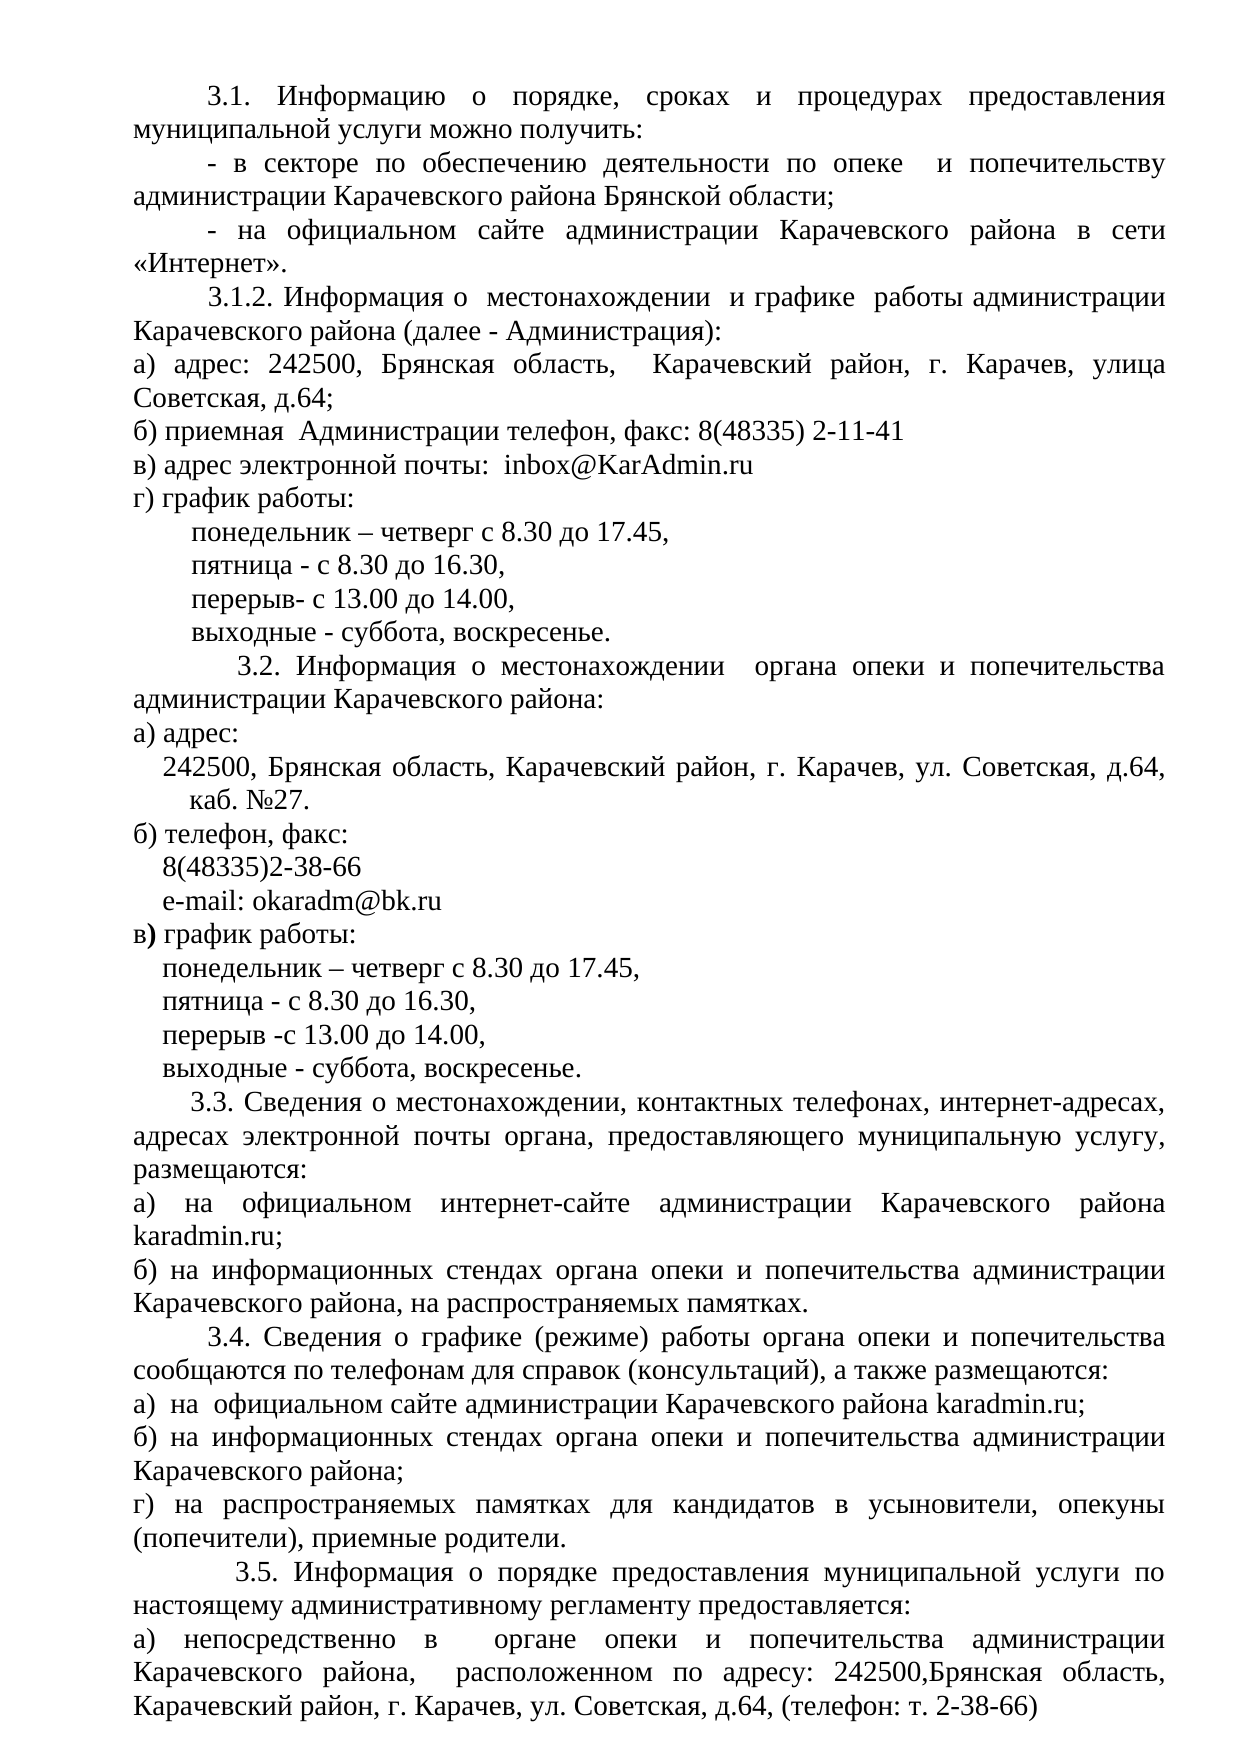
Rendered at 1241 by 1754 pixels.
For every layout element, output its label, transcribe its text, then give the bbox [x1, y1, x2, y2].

text б) телефон, факс: [133, 816, 1167, 849]
text г) на распространяемых памятках для кандидатов в усыновители, опекуны (попечители), приемные родители. [133, 1487, 1167, 1554]
text а) на официальном сайте администрации Карачевского района karadmin.ru; [133, 1386, 1167, 1419]
text г) график работы: [133, 480, 1167, 514]
text 3.1.2. Информация о местонахождении и графике работы администрации Карачевского района (далее - Администрация): [133, 279, 1167, 346]
text перерыв -с 13.00 до 14.00, [133, 1017, 1167, 1051]
text перерыв- с 13.00 до 14.00, [133, 581, 1167, 614]
text понедельник – четверг с 8.30 до 17.45, [133, 950, 1167, 983]
text в) график работы: [133, 916, 1167, 950]
text а) адрес: 242500, Брянская область, Карачевский район, г. Карачев, улица Советская, д.64; [133, 346, 1167, 413]
text пятница - с 8.30 до 16.30, [133, 547, 1167, 581]
text 3.4. Сведения о графике (режиме) работы органа опеки и попечительства сообщаются по телефонам для справок (консультаций), а также размещаются: [133, 1319, 1167, 1386]
text выходные - суббота, воскресенье. [133, 1051, 1167, 1084]
text выходные - суббота, воскресенье. [133, 614, 1167, 648]
text e-mail: okaradm@bk.ru [133, 883, 1167, 916]
text а) адрес: [133, 715, 1167, 749]
text понедельник – четверг с 8.30 до 17.45, [133, 514, 1167, 547]
text - на официальном сайте администрации Карачевского района в сети «Интернет». [133, 212, 1167, 279]
text 242500, Брянская область, Карачевский район, г. Карачев, ул. Советская, д.64, каб. №27. [162, 749, 1167, 816]
text 3.2. Информация о местонахождении органа опеки и попечительства администрации Карачевского района: [133, 648, 1167, 715]
text а) непосредственно в органе опеки и попечительства администрации Карачевского района, расположенном по адресу: 242500,Брянская область, Карачевский район, г. Карачев, ул. Советская, д.64, (телефон: т. 2-38-66) [133, 1621, 1167, 1721]
text б) приемная Администрации телефон, факс: 8(48335) 2-11-41 [133, 413, 1167, 447]
text 3.1. Информацию о порядке, сроках и процедурах предоставления муниципальной услуги можно получить: [133, 78, 1167, 145]
text в) адрес электронной почты: inbox@KarAdmin.ru [133, 447, 1167, 480]
text пятница - с 8.30 до 16.30, [133, 983, 1167, 1017]
text б) на информационных стендах органа опеки и попечительства администрации Карачевского района, на распространяемых памятках. [133, 1252, 1167, 1319]
text 3.5. Информация о порядке предоставления муниципальной услуги по настоящему административному регламенту предоставляется: [133, 1554, 1167, 1621]
text а) на официальном интернет-сайте администрации Карачевского района karadmin.ru; [133, 1185, 1167, 1252]
text 3.3. Сведения о местонахождении, контактных телефонах, интернет-адресах, адресах электронной почты органа, предоставляющего муниципальную услугу, размещаются: [133, 1084, 1167, 1185]
text - в секторе по обеспечению деятельности по опеке и попечительству администрации Карачевского района Брянской области; [133, 145, 1167, 212]
text б) на информационных стендах органа опеки и попечительства администрации Карачевского района; [133, 1419, 1167, 1487]
text 8(48335)2-38-66 [133, 849, 1167, 883]
